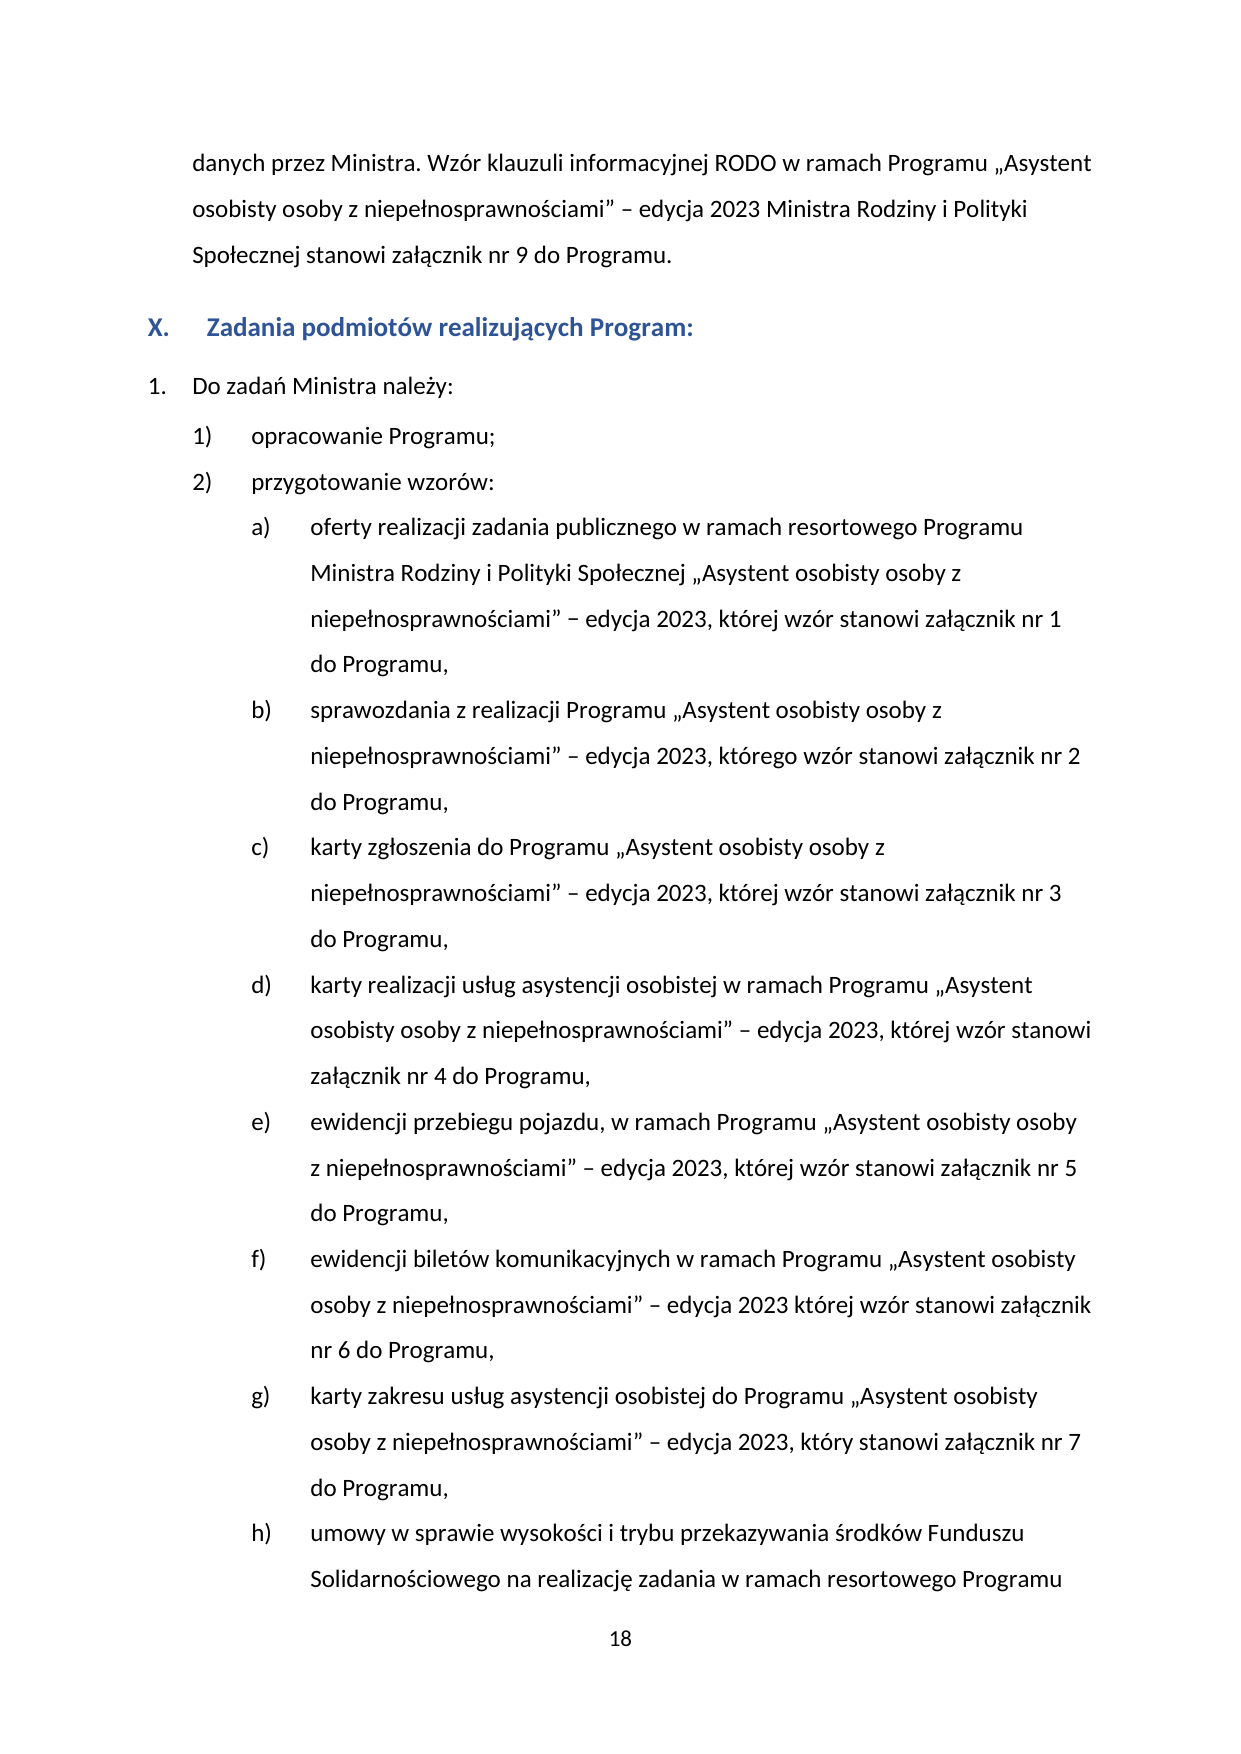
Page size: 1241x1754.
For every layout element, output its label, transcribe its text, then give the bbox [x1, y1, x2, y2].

list sprawozdania z realizacji Programu „Asystent osobisty osoby z niepełnosprawnościami” – edycja 2023, którego wzór stanowi załącznik nr 2 do Programu, [251, 694, 1093, 816]
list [251, 1517, 1093, 1594]
list oferty realizacji zadania publicznego w ramach resortowego Programu Ministra Rodziny i Polityki Społecznej „Asystent osobisty osoby z niepełnosprawnościami” − edycja 2023, której wzór stanowi załącznik nr 1 do Programu, [251, 511, 1093, 679]
list ewidencji przebiegu pojazdu, w ramach Programu „Asystent osobisty osoby z niepełnosprawnościami” – edycja 2023, której wzór stanowi załącznik nr 5 do Programu, [251, 1106, 1093, 1228]
list przygotowanie wzorów: [192, 466, 1093, 496]
list ewidencji biletów komunikacyjnych w ramach Programu „Asystent osobisty osoby z niepełnosprawnościami” – edycja 2023 której wzór stanowi załącznik nr 6 do Programu, [251, 1243, 1093, 1365]
subtitle Zadania podmiotów realizujących Program: [148, 310, 1093, 343]
text 1. Do zadań Ministra należy: [148, 370, 1093, 401]
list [148, 148, 1093, 269]
list opracowanie Programu; [192, 420, 1093, 451]
list karty zakresu usług asystencji osobistej do Programu „Asystent osobisty osoby z niepełnosprawnościami” – edycja 2023, który stanowi załącznik nr 7 do Programu, [251, 1380, 1093, 1502]
list karty realizacji usług asystencji osobistej w ramach Programu „Asystent osobisty osoby z niepełnosprawnościami” – edycja 2023, której wzór stanowi załącznik nr 4 do Programu, [251, 969, 1093, 1091]
list karty zgłoszenia do Programu „Asystent osobisty osoby z niepełnosprawnościami” – edycja 2023, której wzór stanowi załącznik nr 3 do Programu, [251, 832, 1093, 953]
